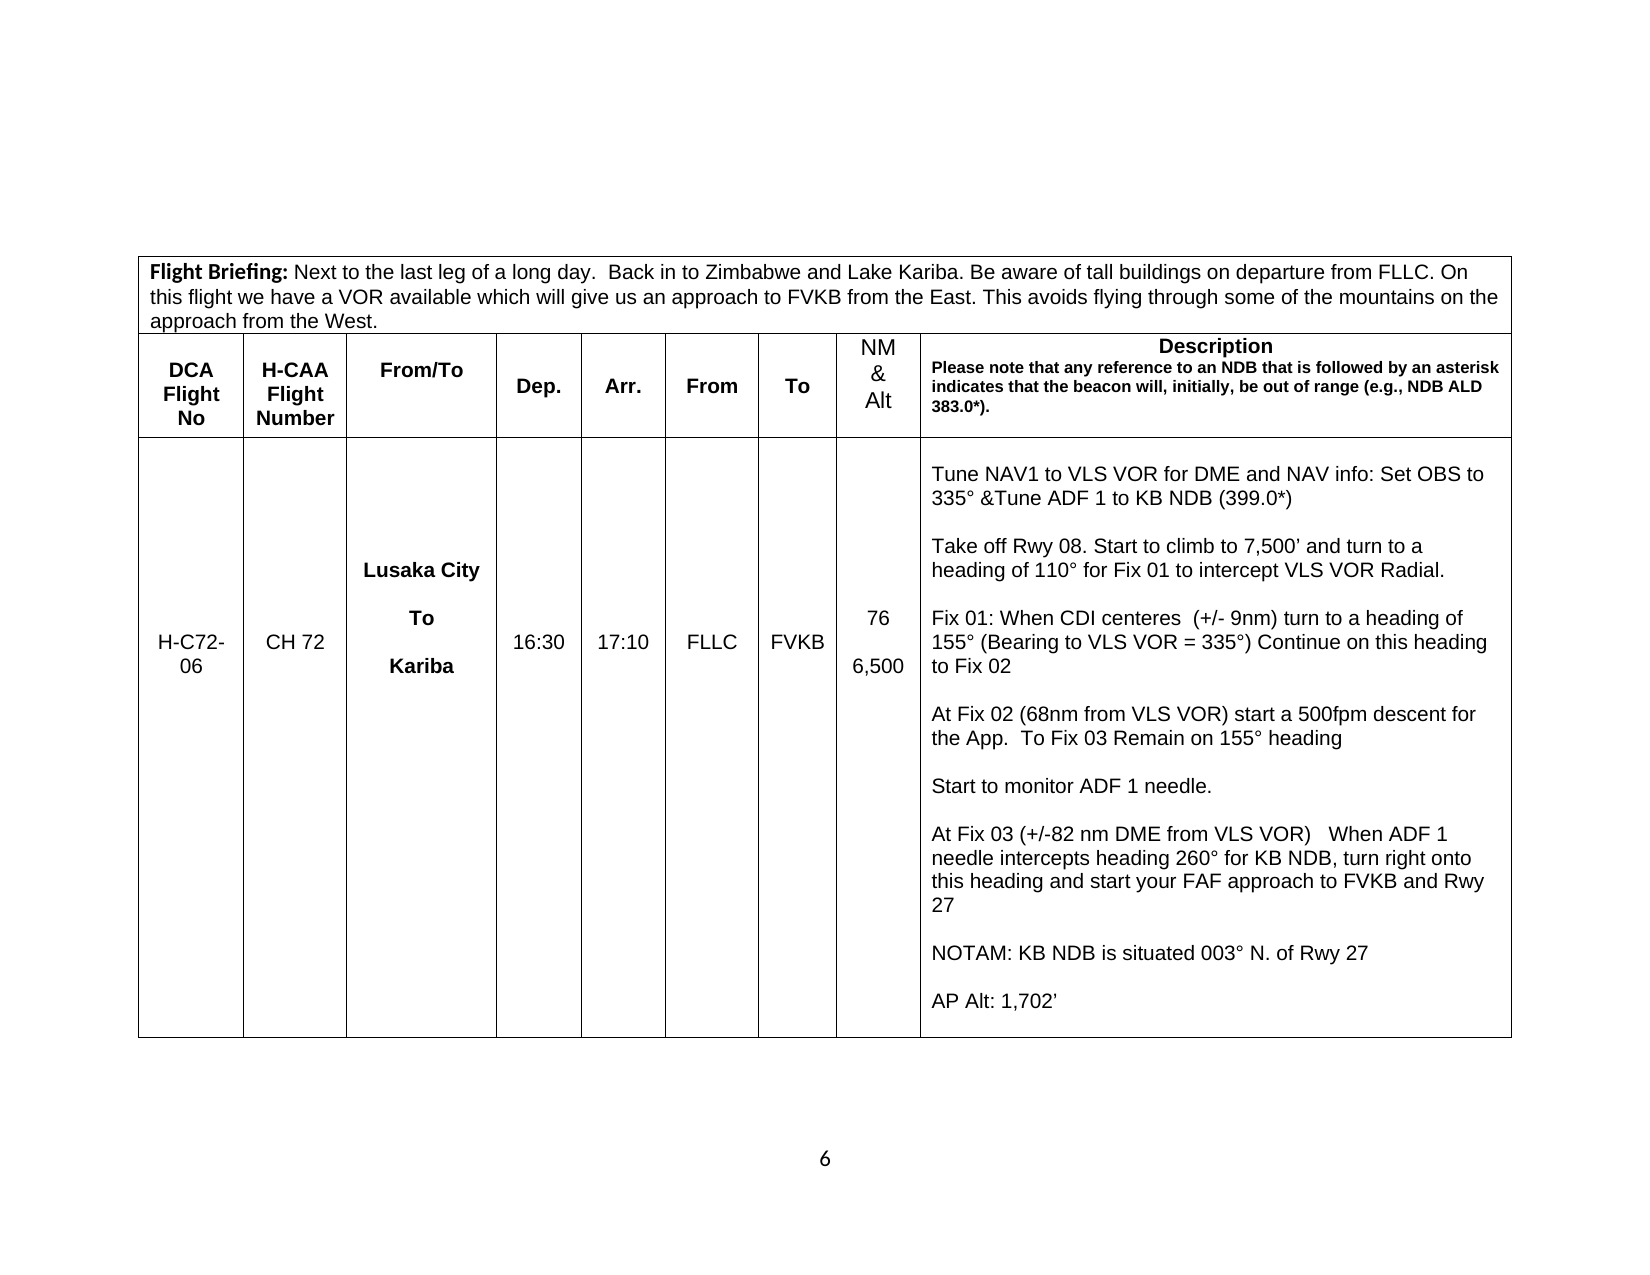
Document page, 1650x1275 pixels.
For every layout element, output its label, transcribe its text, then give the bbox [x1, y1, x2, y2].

table_cell FLLC [666, 438, 758, 1037]
table_cell NM & Alt [837, 334, 920, 437]
table_cell FVKB [759, 438, 836, 1037]
table_cell Lusaka City To Kariba [347, 438, 496, 1037]
table_cell Dep. [497, 334, 581, 437]
table_cell 76 6,500 [837, 438, 920, 1037]
table_header Flight Briefing: Next to the last leg of a long day. Back in to Zimbabwe and Lake Kariba. Be aware of tall buildings on departure from FLLC. On this flight we have a VOR available which will give us an approach to FVKB from the East. This avoids flying through some of the mountains on the approach from the West. [139, 257, 1511, 333]
table_cell 16:30 [497, 438, 581, 1037]
table_cell From/To [347, 334, 496, 437]
table_cell Arr. [582, 334, 665, 437]
table_cell To [759, 334, 836, 437]
table_cell H-C72- 06 [139, 438, 243, 1037]
table_cell Description Please note that any reference to an NDB that is followed by an asterisk indicates that the beacon will, initially, be out of range (e.g., NDB ALD 383.0*). [921, 334, 1511, 437]
table_cell From [666, 334, 758, 437]
table_cell H-CAA Flight Number [244, 334, 346, 437]
table_cell DCA Flight No [139, 334, 243, 437]
table_cell CH 72 [244, 438, 346, 1037]
table_cell Tune NAV1 to VLS VOR for DME and NAV info: Set OBS to 335° &Tune ADF 1 to KB NDB (399.0*) Take off Rwy 08. Start to climb to 7,500’ and turn to a heading of 110° for Fix 01 to intercept VLS VOR Radial. Fix 01: When CDI centeres (+/- 9nm) turn to a heading of 155° (Bearing to VLS VOR = 335°) Continue on this heading to Fix 02 At Fix 02 (68nm from VLS VOR) start a 500fpm descent for the App. To Fix 03 Remain on 155° heading Start to monitor ADF 1 needle. At Fix 03 (+/-82 nm DME from VLS VOR) When ADF 1 needle intercepts heading 260° for KB NDB, turn right onto this heading and start your FAF approach to FVKB and Rwy 27 NOTAM: KB NDB is situated 003° N. of Rwy 27 AP Alt: 1,702’ [921, 438, 1511, 1037]
table_cell 17:10 [582, 438, 665, 1037]
